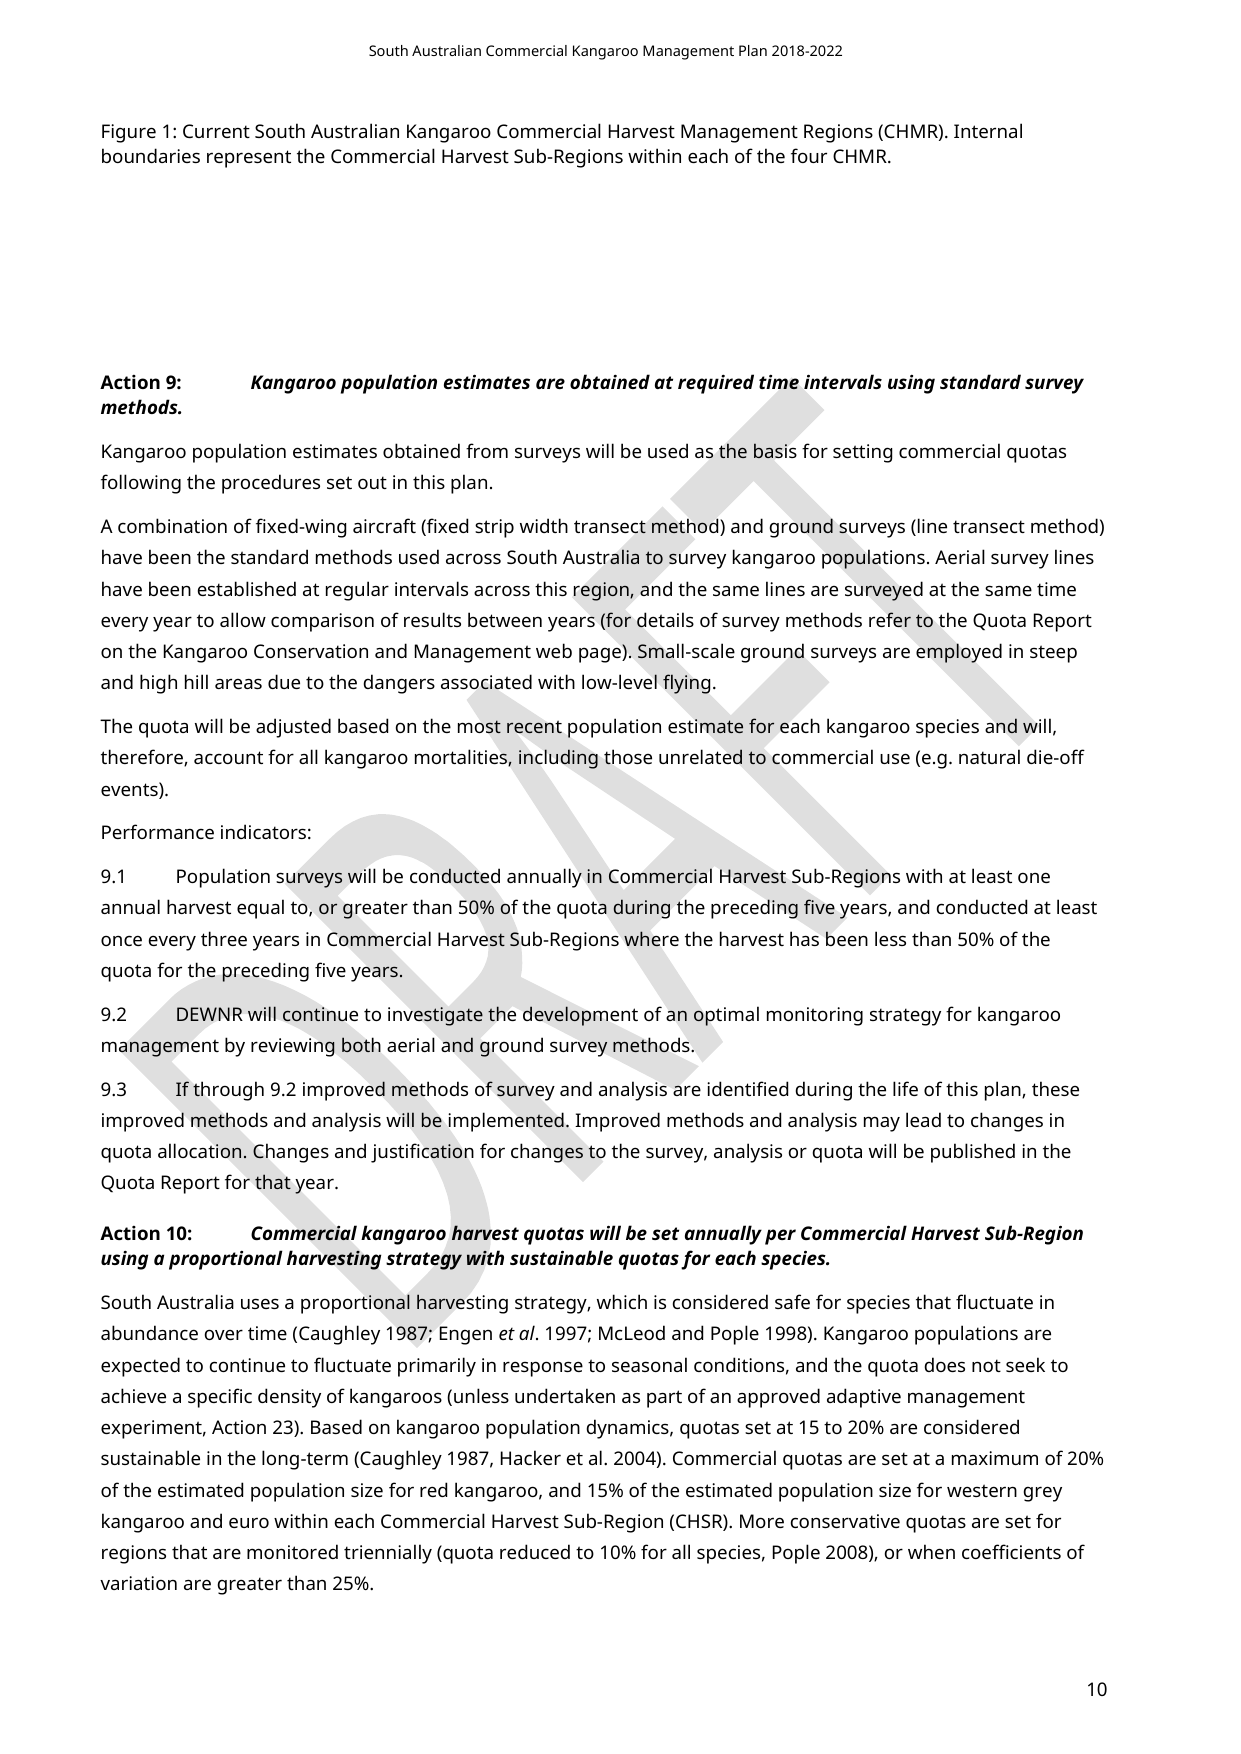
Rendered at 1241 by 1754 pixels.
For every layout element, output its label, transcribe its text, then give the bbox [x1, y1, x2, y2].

text A combination of fixed-wing aircraft (fixed strip width transect method) and ground surveys (line transect method) have been the standard methods used across South Australia to survey kangaroo populations. Aerial survey lines have been established at regular intervals across this region, and the same lines are surveyed at the same time every year to allow comparison of results between years (for details of survey methods refer to the Quota Report on the Kangaroo Conservation and Management web page). Small-scale ground surveys are employed in steep and high hill areas due to the dangers associated with low-level flying. [100, 508, 1107, 695]
text Performance indicators: [100, 814, 1107, 845]
text Kangaroo population estimates obtained from surveys will be used as the basis for setting commercial quotas following the procedures set out in this plan. [100, 433, 1107, 495]
text 9.1 Population surveys will be conducted annually in Commercial Harvest Sub-Regions with at least one annual harvest equal to, or greater than 50% of the quota during the preceding five years, and conducted at least once every three years in Commercial Harvest Sub-Regions where the harvest has been less than 50% of the quota for the preceding five years. [100, 858, 1107, 983]
text Figure 1: Current South Australian Kangaroo Commercial Harvest Management Regions (CHMR). Internal boundaries represent the Commercial Harvest Sub-Regions within each of the four CHMR. [100, 118, 1107, 169]
text The quota will be adjusted based on the most recent population estimate for each kangaroo species and will, therefore, account for all kangaroo mortalities, including those unrelated to commercial use (e.g. natural die-off events). [100, 708, 1107, 801]
subtitle Commercial kangaroo harvest quotas will be set annually per Commercial Harvest Sub-Region using a proportional harvesting strategy with sustainable quotas for each species. [100, 1220, 1107, 1271]
text South Australia uses a proportional harvesting strategy, which is considered safe for species that fluctuate in abundance over time (Caughley 1987; Engen et al. 1997; McLeod and Pople 1998). Kangaroo populations are expected to continue to fluctuate primarily in response to seasonal conditions, and the quota does not seek to achieve a specific density of kangaroos (unless undertaken as part of an approved adaptive management experiment, Action 23). Based on kangaroo population dynamics, quotas set at 15 to 20% are considered sustainable in the long-term (Caughley 1987, Hacker et al. 2004). Commercial quotas are set at a maximum of 20% of the estimated population size for red kangaroo, and 15% of the estimated population size for western grey kangaroo and euro within each Commercial Harvest Sub-Region (CHSR). More conservative quotas are set for regions that are monitored triennially (quota reduced to 10% for all species, Pople 2008), or when coefficients of variation are greater than 25%. [100, 1284, 1107, 1596]
subtitle Kangaroo population estimates are obtained at required time intervals using standard survey methods. [100, 369, 1107, 420]
text 9.2 DEWNR will continue to investigate the development of an optimal monitoring strategy for kangaroo management by reviewing both aerial and ground survey methods. [100, 995, 1107, 1058]
text 9.3 If through 9.2 improved methods of survey and analysis are identified during the life of this plan, these improved methods and analysis will be implemented. Improved methods and analysis may lead to changes in quota allocation. Changes and justification for changes to the survey, analysis or quota will be published in the Quota Report for that year. [100, 1070, 1107, 1195]
